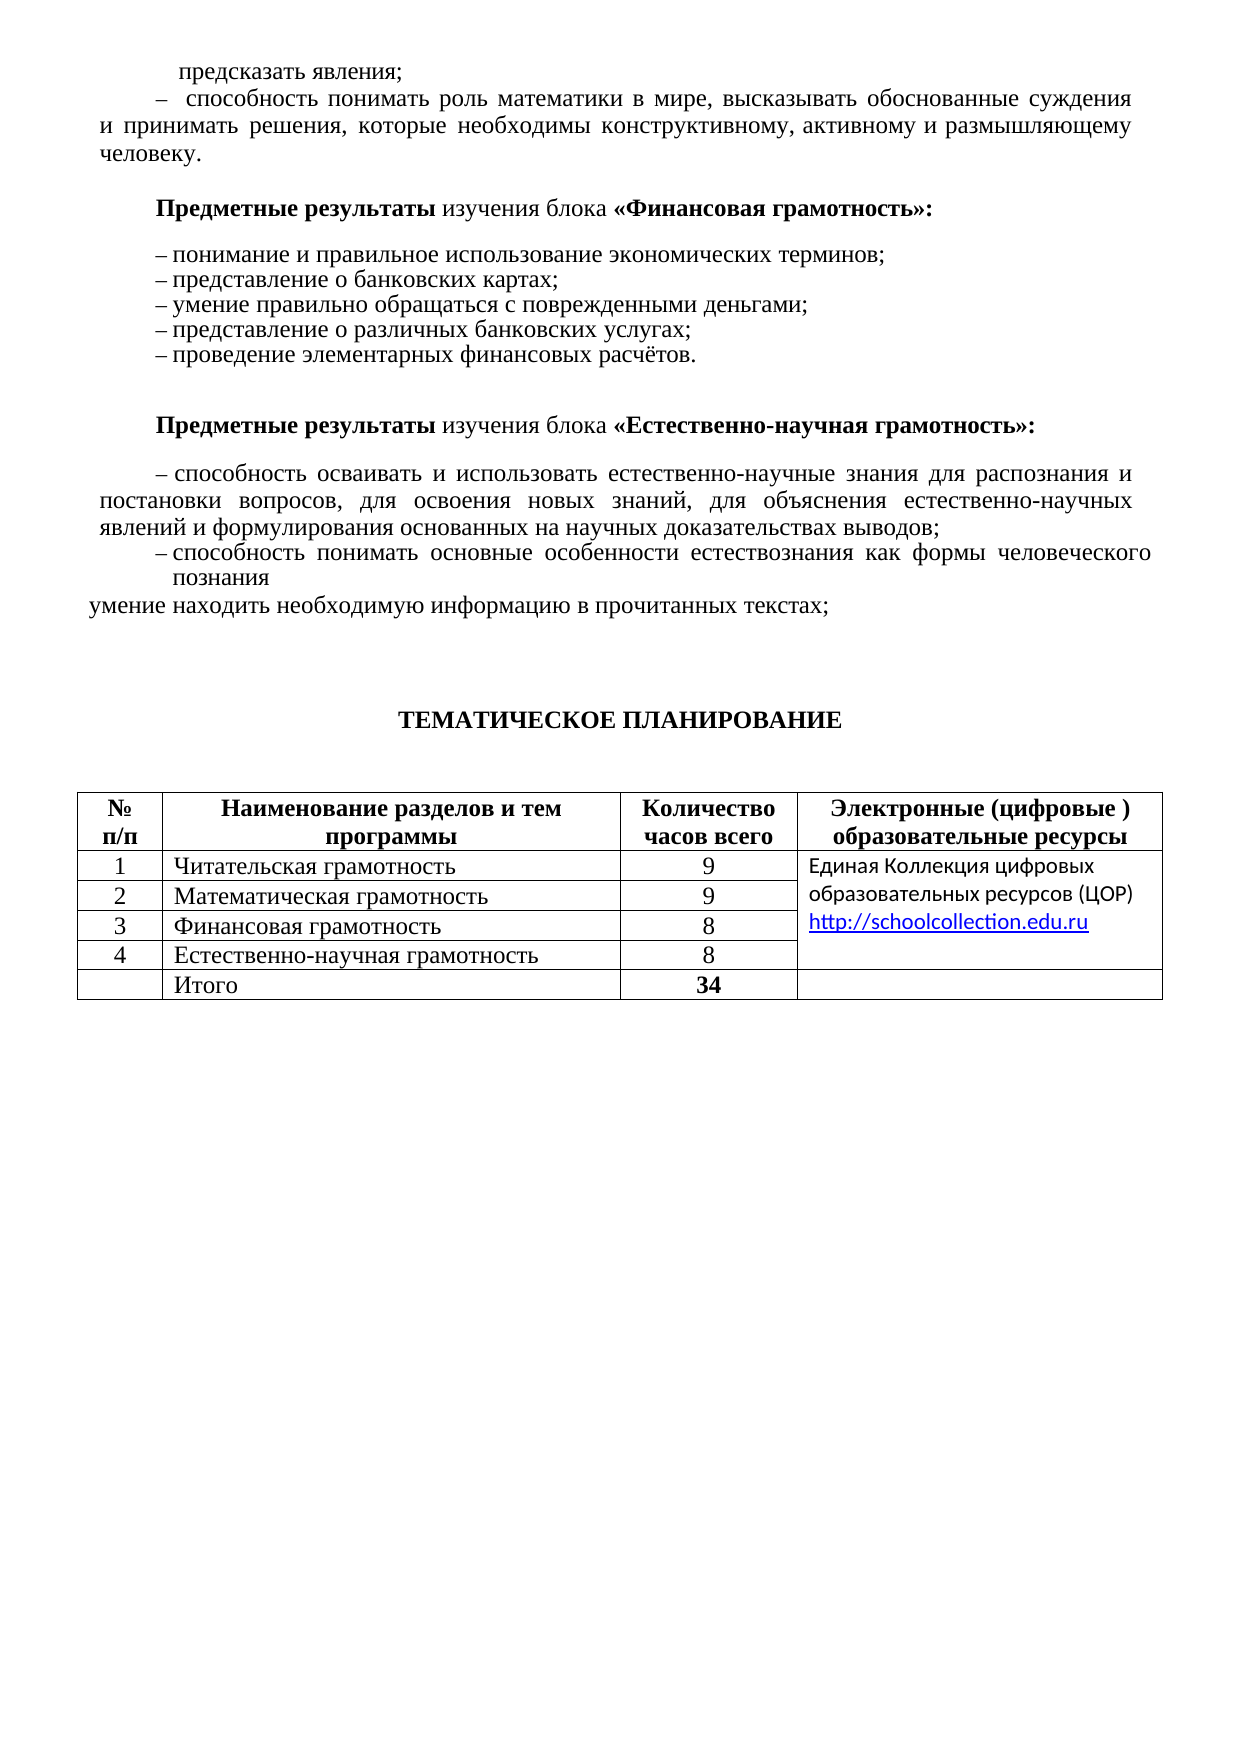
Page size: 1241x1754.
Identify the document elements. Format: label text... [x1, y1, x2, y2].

table_header Электронные (цифровые ) образовательные ресурсы [798, 793, 1162, 850]
table_cell [78, 970, 162, 999]
list представление о различных банковских услугах; [155, 317, 1152, 342]
text Предметные результаты изучения блока «Финансовая грамотность»: [156, 196, 1152, 222]
list проведение элементарных финансовых расчётов. [155, 342, 1152, 367]
table_cell Единая Коллекция цифровых образовательных ресурсов (ЦОР) http://schoolcollection.edu.ru [798, 851, 1162, 969]
list способность понимать роль математики в мире, высказывать обоснованные суждения и принимать решения, которые необходимы конструктивному, активному и размышляющему человеку. [99, 84, 1132, 166]
table_header Количество часов всего [621, 793, 797, 850]
table_cell Финансовая грамотность [163, 911, 620, 939]
table_cell 3 [78, 911, 162, 939]
table_cell 9 [621, 851, 797, 880]
list способность понимать основные особенности естествознания как формы человеческого познания [155, 541, 1152, 590]
table_cell Математическая грамотность [163, 881, 620, 910]
table_cell 1 [78, 851, 162, 880]
table_cell [798, 970, 1162, 999]
table_cell Естественно-научная грамотность [163, 941, 620, 969]
text ТЕМАТИЧЕСКОЕ ПЛАНИРОВАНИЕ [89, 705, 1152, 734]
text Предметные результаты изучения блока «Естественно-научная грамотность»: [156, 413, 1152, 438]
list способность осваивать и использовать естественно-научные знания для распознания и постановки вопросов, для освоения новых знаний, для объяснения естественно-научных явлений и формулирования основанных на научных доказательствах выводов; [99, 459, 1133, 541]
table_cell 8 [621, 911, 797, 939]
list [155, 59, 1152, 84]
table_header Наименование разделов и тем программы [163, 793, 620, 850]
table_cell 8 [621, 941, 797, 969]
table_cell 9 [621, 881, 797, 910]
table_cell 4 [78, 941, 162, 969]
table_cell 2 [78, 881, 162, 910]
list представление о банковских картах; [155, 267, 1152, 292]
text умение находить необходимую информацию в прочитанных текстах; [89, 590, 1152, 619]
table_cell Итого [163, 970, 620, 999]
list понимание и правильное использование экономических терминов; [155, 242, 1152, 267]
table_cell Читательская грамотность [163, 851, 620, 880]
table_cell 34 [621, 970, 797, 999]
table_header № п/п [78, 793, 162, 850]
list умение правильно обращаться с поврежденными деньгами; [155, 292, 1152, 317]
